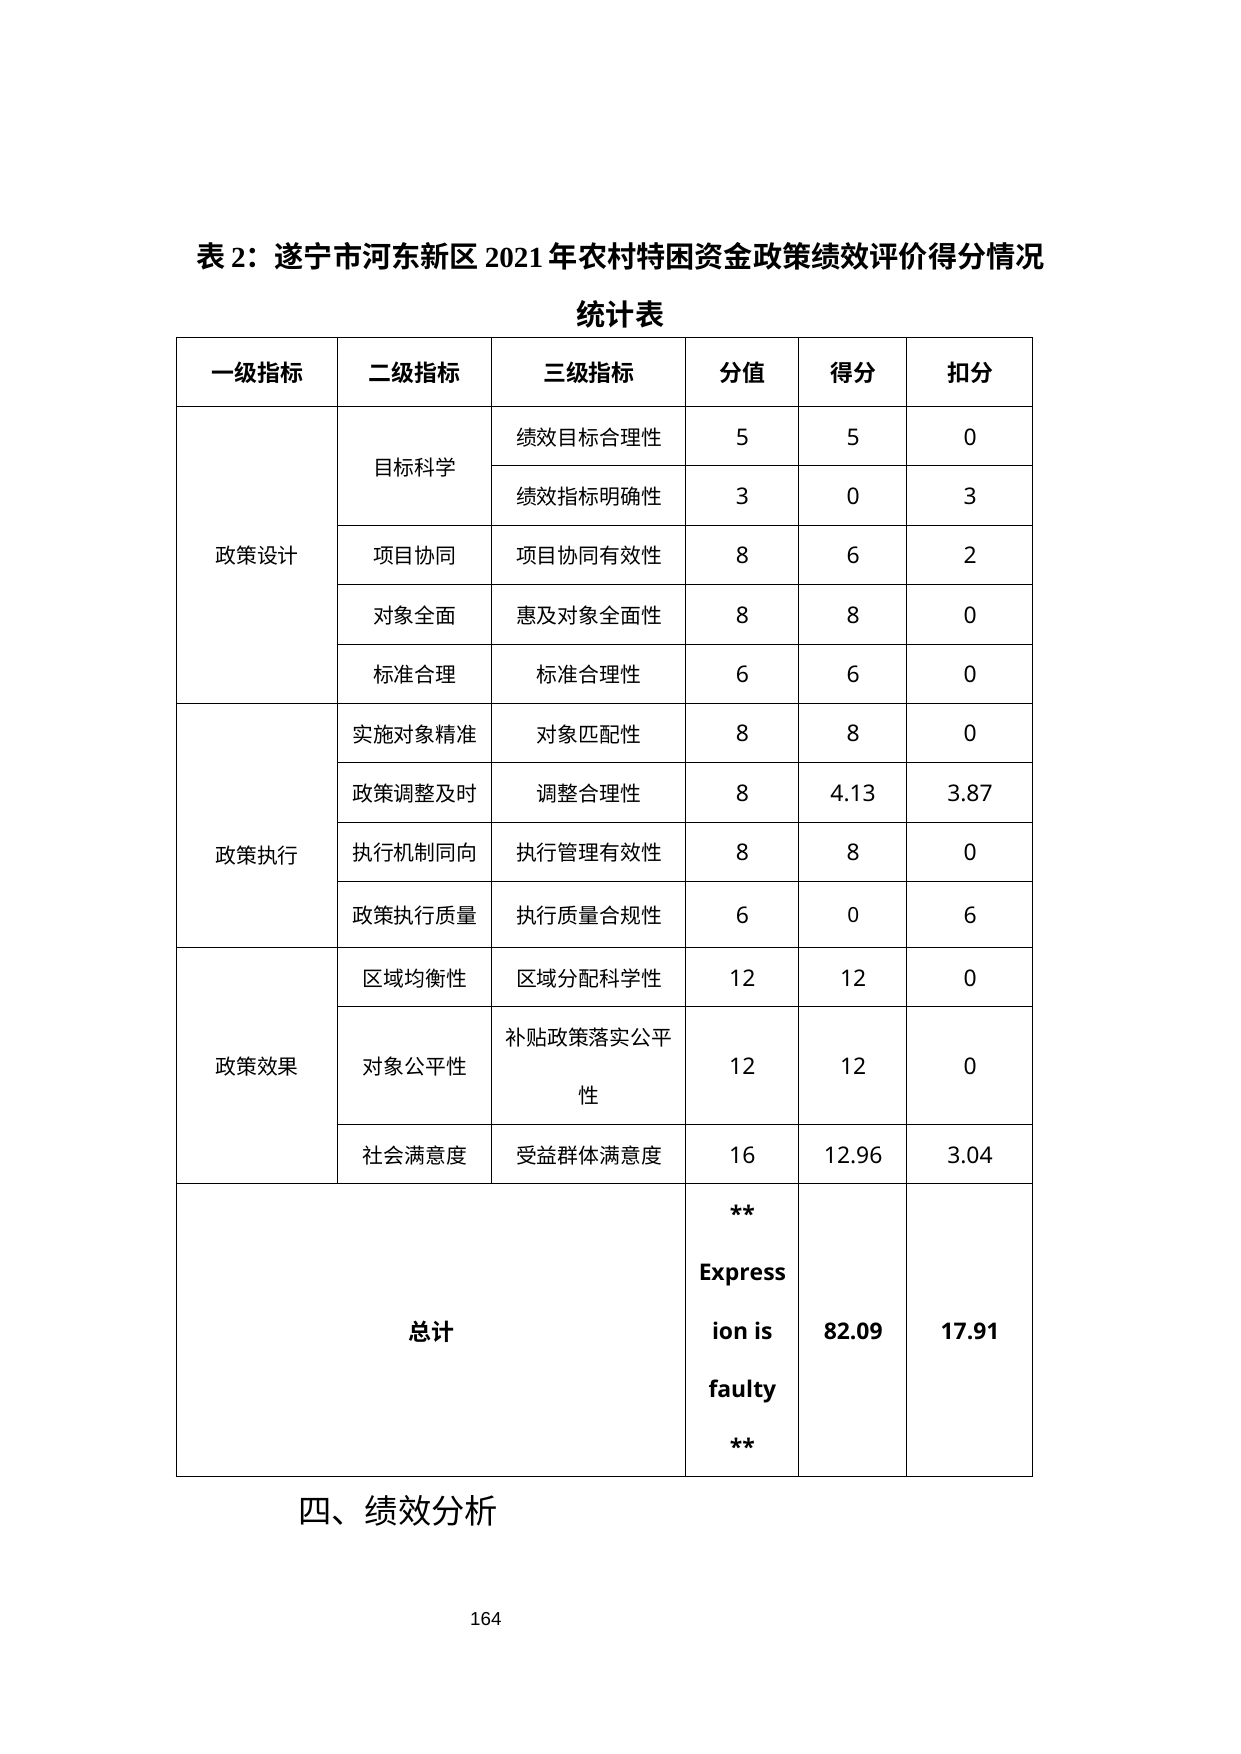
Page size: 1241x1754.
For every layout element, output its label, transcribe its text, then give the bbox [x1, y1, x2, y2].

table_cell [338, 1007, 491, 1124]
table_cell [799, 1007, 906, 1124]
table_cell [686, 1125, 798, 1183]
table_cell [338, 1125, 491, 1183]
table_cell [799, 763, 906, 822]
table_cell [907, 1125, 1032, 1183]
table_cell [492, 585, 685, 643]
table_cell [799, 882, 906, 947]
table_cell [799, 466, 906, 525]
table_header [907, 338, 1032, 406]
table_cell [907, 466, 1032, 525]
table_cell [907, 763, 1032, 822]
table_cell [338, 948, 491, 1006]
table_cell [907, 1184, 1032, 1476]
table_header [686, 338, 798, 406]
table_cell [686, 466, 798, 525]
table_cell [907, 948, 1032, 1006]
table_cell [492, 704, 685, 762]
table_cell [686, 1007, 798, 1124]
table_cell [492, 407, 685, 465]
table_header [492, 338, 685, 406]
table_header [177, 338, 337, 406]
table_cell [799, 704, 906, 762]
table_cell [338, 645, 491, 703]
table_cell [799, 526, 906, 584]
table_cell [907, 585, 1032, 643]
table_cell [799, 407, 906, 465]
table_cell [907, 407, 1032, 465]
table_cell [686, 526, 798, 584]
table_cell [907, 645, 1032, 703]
text 统计表 [187, 279, 1053, 337]
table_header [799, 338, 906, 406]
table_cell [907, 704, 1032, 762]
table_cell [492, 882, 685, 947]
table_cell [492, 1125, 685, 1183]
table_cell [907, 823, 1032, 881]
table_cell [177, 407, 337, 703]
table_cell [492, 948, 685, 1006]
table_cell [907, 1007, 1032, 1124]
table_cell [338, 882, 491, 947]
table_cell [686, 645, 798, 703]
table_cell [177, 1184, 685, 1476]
text 表2：遂宁市河东新区2021年农村特困资金政策绩效评价得分情况 [187, 220, 1053, 279]
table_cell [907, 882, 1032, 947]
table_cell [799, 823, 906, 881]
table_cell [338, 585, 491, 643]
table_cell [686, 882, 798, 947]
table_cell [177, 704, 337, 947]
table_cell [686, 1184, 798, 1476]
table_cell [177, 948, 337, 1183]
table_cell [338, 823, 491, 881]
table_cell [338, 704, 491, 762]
text 四、绩效分析 [231, 1477, 1053, 1535]
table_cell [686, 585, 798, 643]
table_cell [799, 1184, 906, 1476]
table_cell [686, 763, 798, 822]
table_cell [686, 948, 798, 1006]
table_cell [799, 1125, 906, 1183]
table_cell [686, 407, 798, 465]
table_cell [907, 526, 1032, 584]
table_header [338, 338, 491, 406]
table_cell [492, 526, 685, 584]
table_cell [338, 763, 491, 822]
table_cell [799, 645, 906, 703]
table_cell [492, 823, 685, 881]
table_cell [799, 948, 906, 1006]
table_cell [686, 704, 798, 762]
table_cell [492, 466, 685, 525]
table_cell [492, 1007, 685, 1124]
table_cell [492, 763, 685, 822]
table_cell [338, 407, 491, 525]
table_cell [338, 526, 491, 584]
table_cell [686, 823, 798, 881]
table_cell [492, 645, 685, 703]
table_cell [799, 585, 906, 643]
